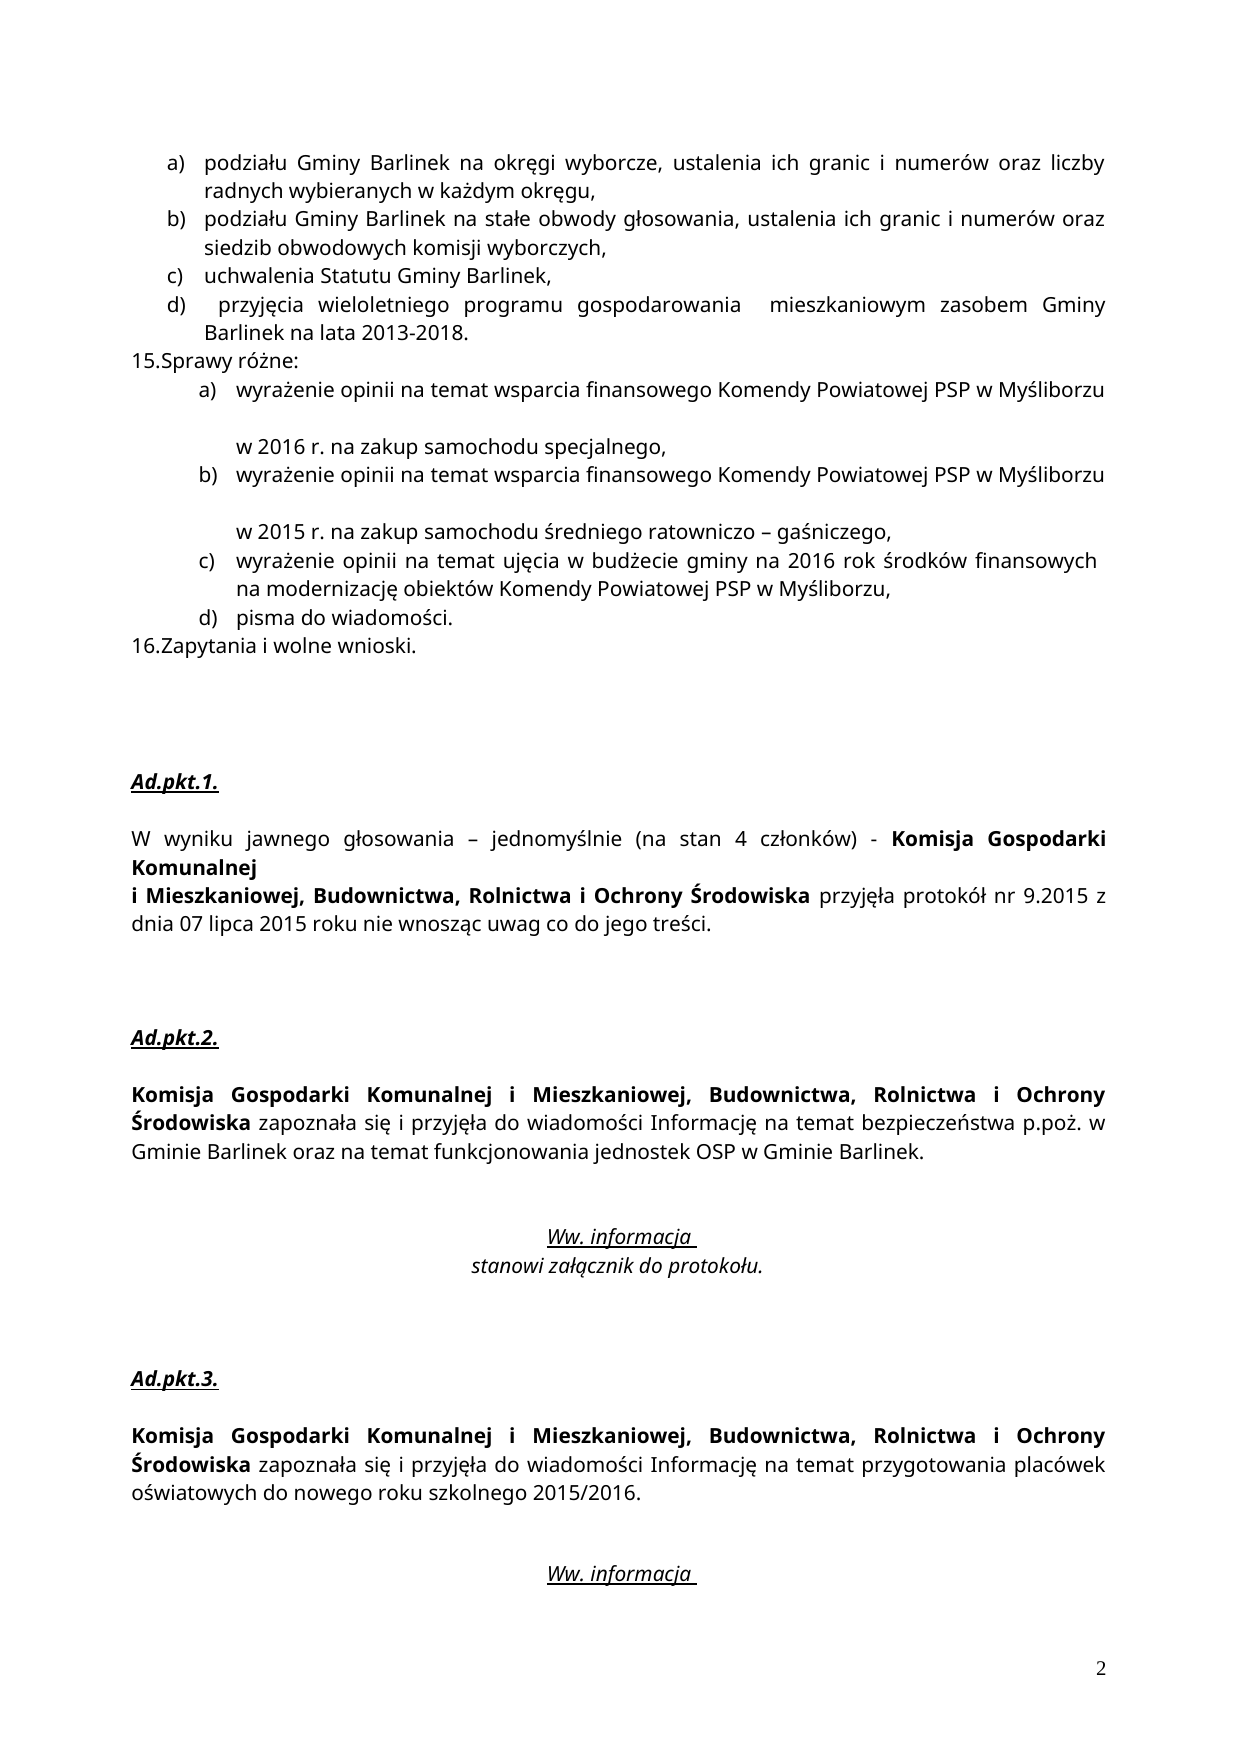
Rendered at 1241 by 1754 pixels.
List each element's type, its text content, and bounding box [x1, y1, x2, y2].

text Ww. informacja [131, 1559, 1106, 1588]
list wyrażenie opinii na temat ujęcia w budżecie gminy na 2016 rok środków finansowych na modernizację obiektów Komendy Powiatowej PSP w Myśliborzu, [198, 546, 1106, 603]
list podziału Gminy Barlinek na okręgi wyborcze, ustalenia ich granic i numerów oraz liczby radnych wybieranych w każdym okręgu, [167, 148, 1106, 204]
list uchwalenia Statutu Gminy Barlinek, [167, 261, 1106, 290]
list wyrażenie opinii na temat wsparcia finansowego Komendy Powiatowej PSP w Myśliborzu w 2016 r. na zakup samochodu specjalnego, [198, 375, 1106, 460]
text Ww. informacja [131, 1222, 1106, 1251]
text stanowi załącznik do protokołu. [131, 1251, 1106, 1279]
list pisma do wiadomości. [198, 603, 1106, 631]
text Ad.pkt.1. [131, 767, 1106, 796]
list wyrażenie opinii na temat wsparcia finansowego Komendy Powiatowej PSP w Myśliborzu w 2015 r. na zakup samochodu średniego ratowniczo – gaśniczego, [198, 460, 1106, 546]
list Zapytania i wolne wnioski. [131, 631, 1106, 659]
list podziału Gminy Barlinek na stałe obwody głosowania, ustalenia ich granic i numerów oraz siedzib obwodowych komisji wyborczych, [167, 204, 1106, 261]
text W wyniku jawnego głosowania – jednomyślnie (na stan 4 członków) - Komisja Gospodarki Komunalnej i Mieszkaniowej, Budownictwa, Rolnictwa i Ochrony Środowiska przyjęła protokół nr 9.2015 z dnia 07 lipca 2015 roku nie wnosząc uwag co do jego treści. [131, 824, 1106, 938]
text Ad.pkt.2. [131, 1023, 1106, 1052]
text Ad.pkt.3. [131, 1364, 1106, 1393]
text Komisja Gospodarki Komunalnej i Mieszkaniowej, Budownictwa, Rolnictwa i Ochrony Środowiska zapoznała się i przyjęła do wiadomości Informację na temat bezpieczeństwa p.poż. w Gminie Barlinek oraz na temat funkcjonowania jednostek OSP w Gminie Barlinek. [131, 1080, 1106, 1165]
list Sprawy różne: [131, 347, 1106, 375]
text Komisja Gospodarki Komunalnej i Mieszkaniowej, Budownictwa, Rolnictwa i Ochrony Środowiska zapoznała się i przyjęła do wiadomości Informację na temat przygotowania placówek oświatowych do nowego roku szkolnego 2015/2016. [131, 1421, 1106, 1507]
list przyjęcia wieloletniego programu gospodarowania mieszkaniowym zasobem Gminy Barlinek na lata 2013-2018. [167, 290, 1106, 347]
